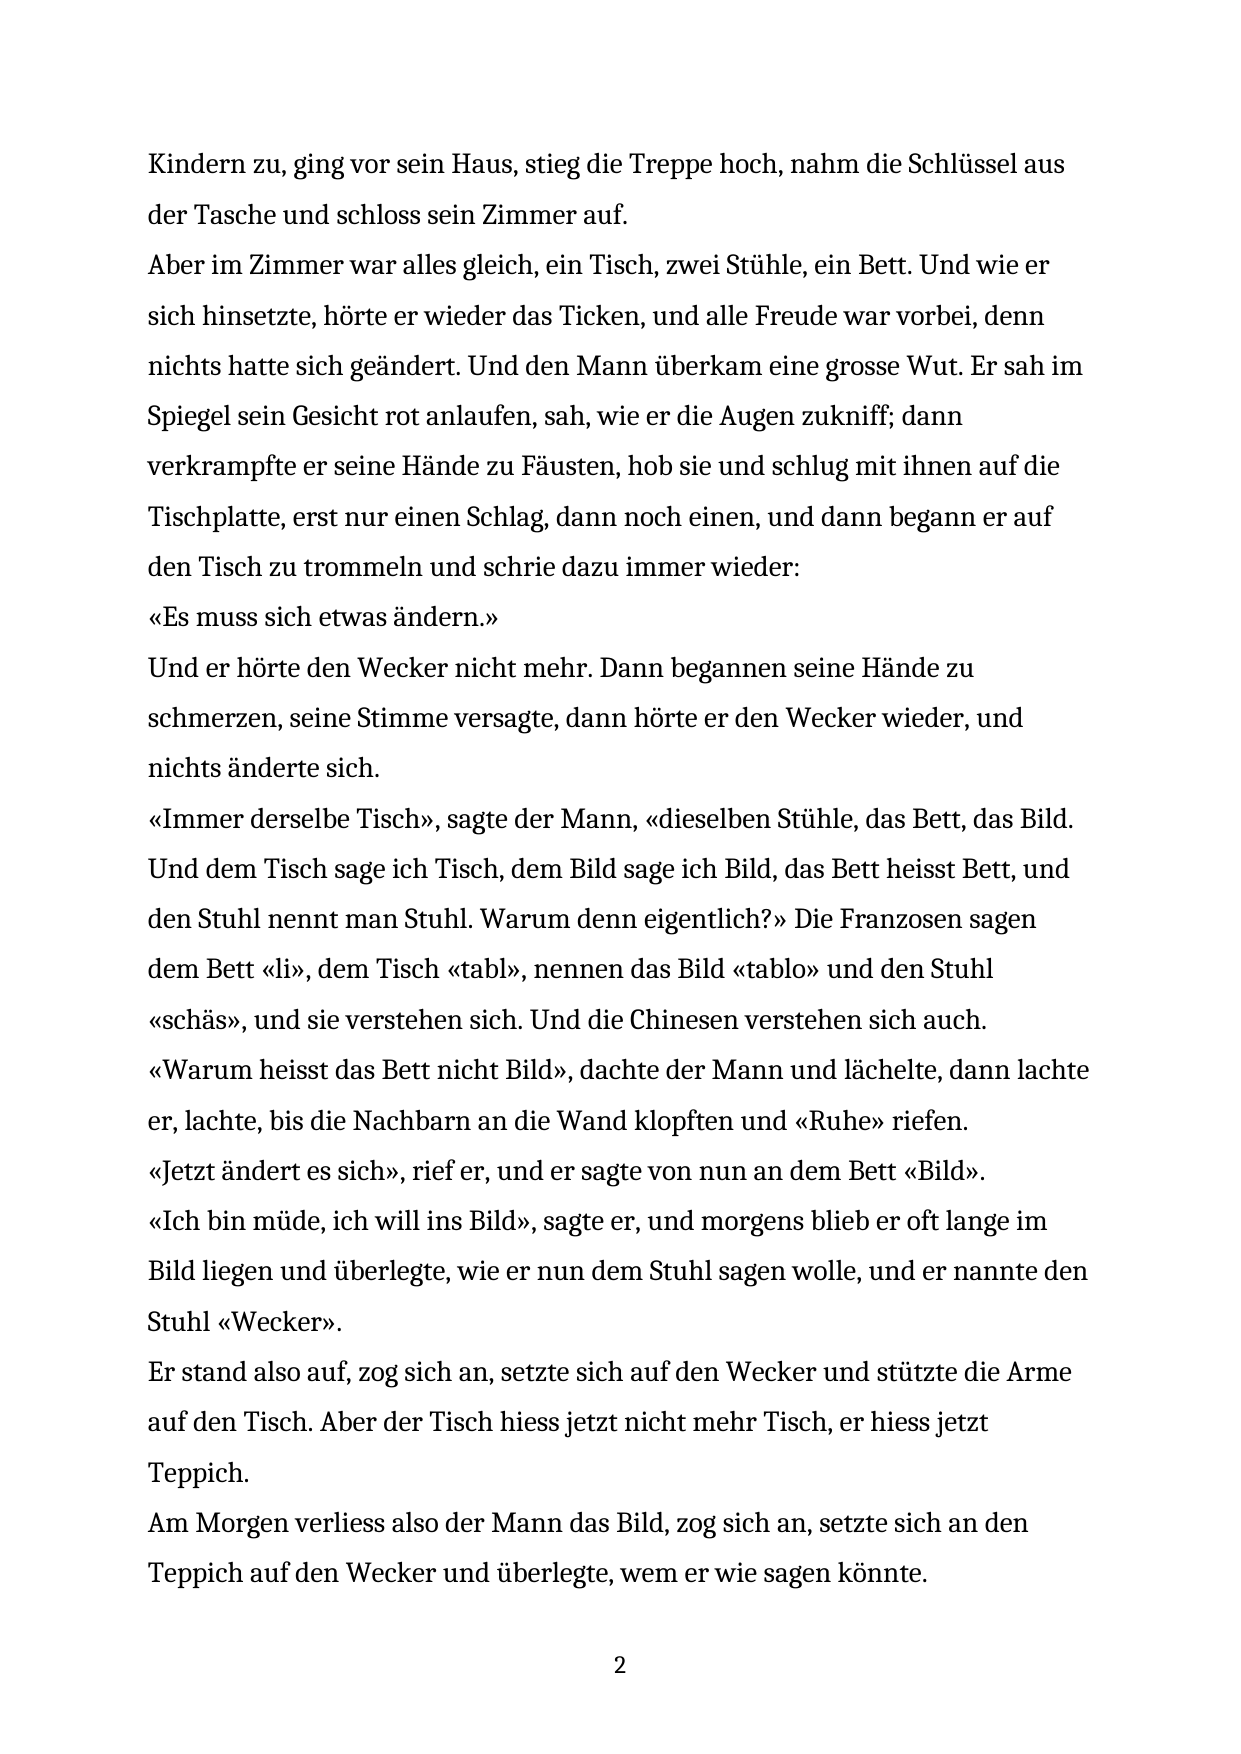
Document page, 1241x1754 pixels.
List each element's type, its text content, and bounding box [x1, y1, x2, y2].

text «Ich bin müde, ich will ins Bild», sagte er, und morgens blieb er oft lange im Bild liegen und überlegte, wie er nun dem Stuhl sagen wolle, und er nannte den Stuhl «Wecker». [148, 1204, 1092, 1338]
text «Jetzt ändert es sich», rief er, und er sagte von nun an dem Bett «Bild». [148, 1154, 1092, 1187]
text «Immer derselbe Tisch», sagte der Mann, «dieselben Stühle, das Bett, das Bild. Und dem Tisch sage ich Tisch, dem Bild sage ich Bild, das Bett heisst Bett, und den Stuhl nennt man Stuhl. Warum denn eigentlich?» Die Franzosen sagen dem Bett «li», dem Tisch «tabl», nennen das Bild «tablo» und den Stuhl «schäs», und sie verstehen sich. Und die Chinesen verstehen sich auch. «Warum heisst das Bett nicht Bild», dachte der Mann und lächelte, dann lachte er, lachte, bis die Nachbarn an die Wand klopften und «Ruhe» riefen. [148, 802, 1092, 1137]
text «Es muss sich etwas ändern.» [148, 601, 1092, 634]
text Aber im Zimmer war alles gleich, ein Tisch, zwei Stühle, ein Bett. Und wie er sich hinsetzte, hörte er wieder das Ticken, und alle Freude war vorbei, denn nichts hatte sich geändert. Und den Mann überkam eine grosse Wut. Er sah im Spiegel sein Gesicht rot anlaufen, sah, wie er die Augen zukniff; dann verkrampfte er seine Hände zu Fäusten, hob sie und schlug mit ihnen auf die Tischplatte, erst nur einen Schlag, dann noch einen, und dann begann er auf den Tisch zu trommeln und schrie dazu immer wieder: [148, 248, 1092, 584]
text Am Morgen verliess also der Mann das Bild, zog sich an, setzte sich an den Teppich auf den Wecker und überlegte, wem er wie sagen könnte. [148, 1506, 1092, 1590]
text Und er hörte den Wecker nicht mehr. Dann begannen seine Hände zu schmerzen, seine Stimme versagte, dann hörte er den Wecker wieder, und nichts änderte sich. [148, 651, 1092, 785]
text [148, 148, 1092, 232]
text Er stand also auf, zog sich an, setzte sich auf den Wecker und stützte die Arme auf den Tisch. Aber der Tisch hiess jetzt nicht mehr Tisch, er hiess jetzt Teppich. [148, 1355, 1092, 1489]
